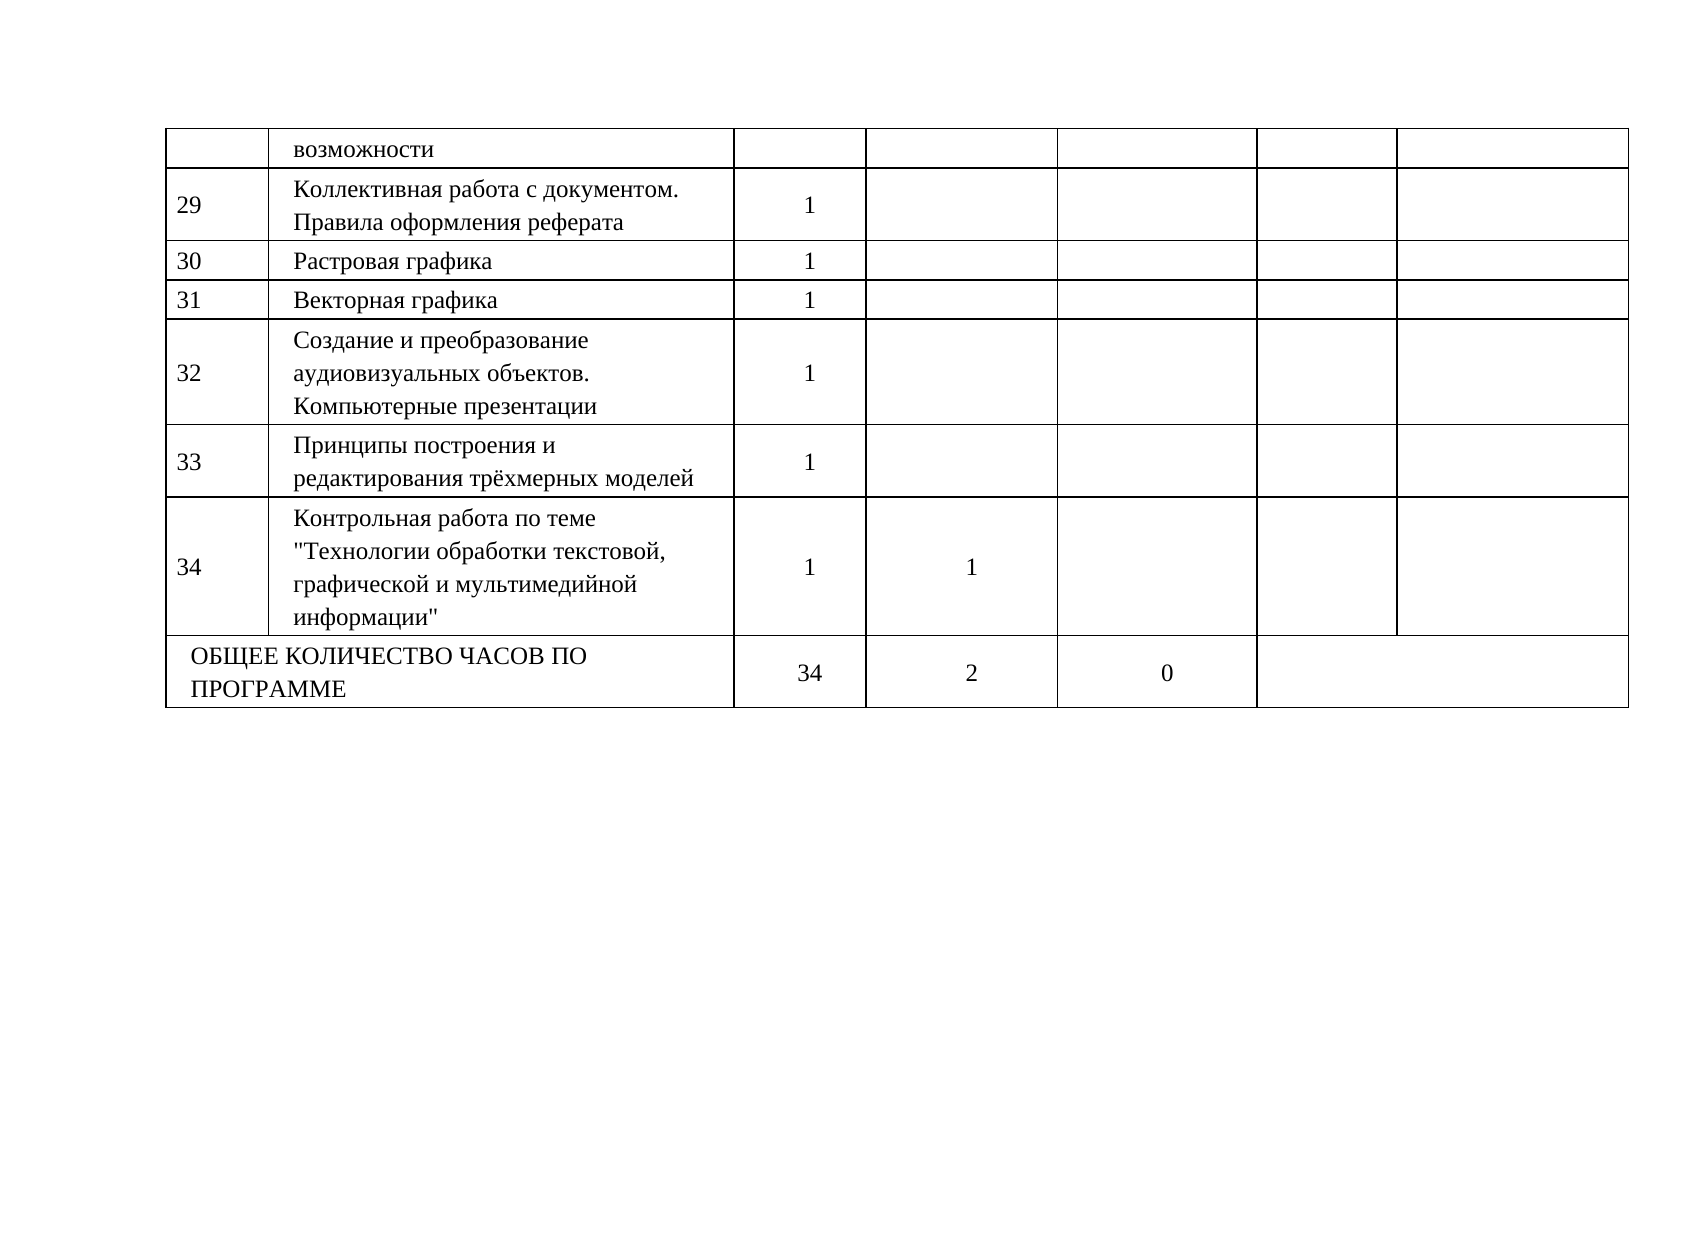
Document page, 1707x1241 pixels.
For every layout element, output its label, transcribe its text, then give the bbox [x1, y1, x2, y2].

table_cell Векторная графика [269, 281, 733, 318]
table_cell 1 [735, 498, 865, 634]
table_cell [867, 425, 1057, 496]
table_cell [1058, 129, 1256, 167]
table_cell [1258, 241, 1396, 279]
table_cell [1258, 320, 1396, 424]
table_cell [1058, 169, 1256, 239]
table_cell 1 [735, 425, 865, 496]
table_cell 30 [167, 241, 268, 279]
table_cell 1 [867, 498, 1057, 634]
table_cell [1058, 498, 1256, 634]
table_cell [1058, 425, 1256, 496]
table_cell 1 [735, 281, 865, 318]
table_cell [1398, 169, 1628, 239]
table_cell Растровая графика [269, 241, 733, 279]
table_cell 31 [167, 281, 268, 318]
table_cell [867, 320, 1057, 424]
table_cell 1 [735, 241, 865, 279]
table_cell [1258, 169, 1396, 239]
table_cell [1058, 241, 1256, 279]
table_cell Коллективная работа с документом. Правила оформления реферата [269, 169, 733, 239]
table_cell [1258, 636, 1628, 707]
table_cell [867, 169, 1057, 239]
table_cell 28 [167, 129, 268, 167]
table_cell 1 [735, 320, 865, 424]
table_cell 34 [167, 498, 268, 634]
table_cell Контрольная работа по теме "Технологии обработки текстовой, графической и мультимедийной информации" [269, 498, 733, 634]
table_cell 34 [735, 636, 865, 707]
table_cell 32 [167, 320, 268, 424]
table_cell [1398, 129, 1628, 167]
table_cell [1058, 320, 1256, 424]
table_cell [867, 281, 1057, 318]
table_cell 1 [735, 129, 865, 167]
table_cell [1398, 425, 1628, 496]
table_cell [1258, 281, 1396, 318]
table_cell [1258, 129, 1396, 167]
table_cell 1 [735, 169, 865, 239]
table_cell 33 [167, 425, 268, 496]
table_cell 2 [867, 636, 1057, 707]
table_cell [1398, 320, 1628, 424]
table_cell [1258, 425, 1396, 496]
table_cell [867, 129, 1057, 167]
table_cell Создание и преобразование аудиовизуальных объектов. Компьютерные презентации [269, 320, 733, 424]
table_cell [1058, 281, 1256, 318]
table_cell 29 [167, 169, 268, 239]
table_cell [1398, 241, 1628, 279]
table_cell [867, 241, 1057, 279]
table_cell [1398, 281, 1628, 318]
table_cell Принципы построения и редактирования трёхмерных моделей [269, 425, 733, 496]
table_cell 0 [1058, 636, 1256, 707]
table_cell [269, 129, 733, 167]
table_cell [1398, 498, 1628, 634]
table_cell ОБЩЕЕ КОЛИЧЕСТВО ЧАСОВ ПО ПРОГРАММЕ [167, 636, 733, 707]
table_cell [1258, 498, 1396, 634]
